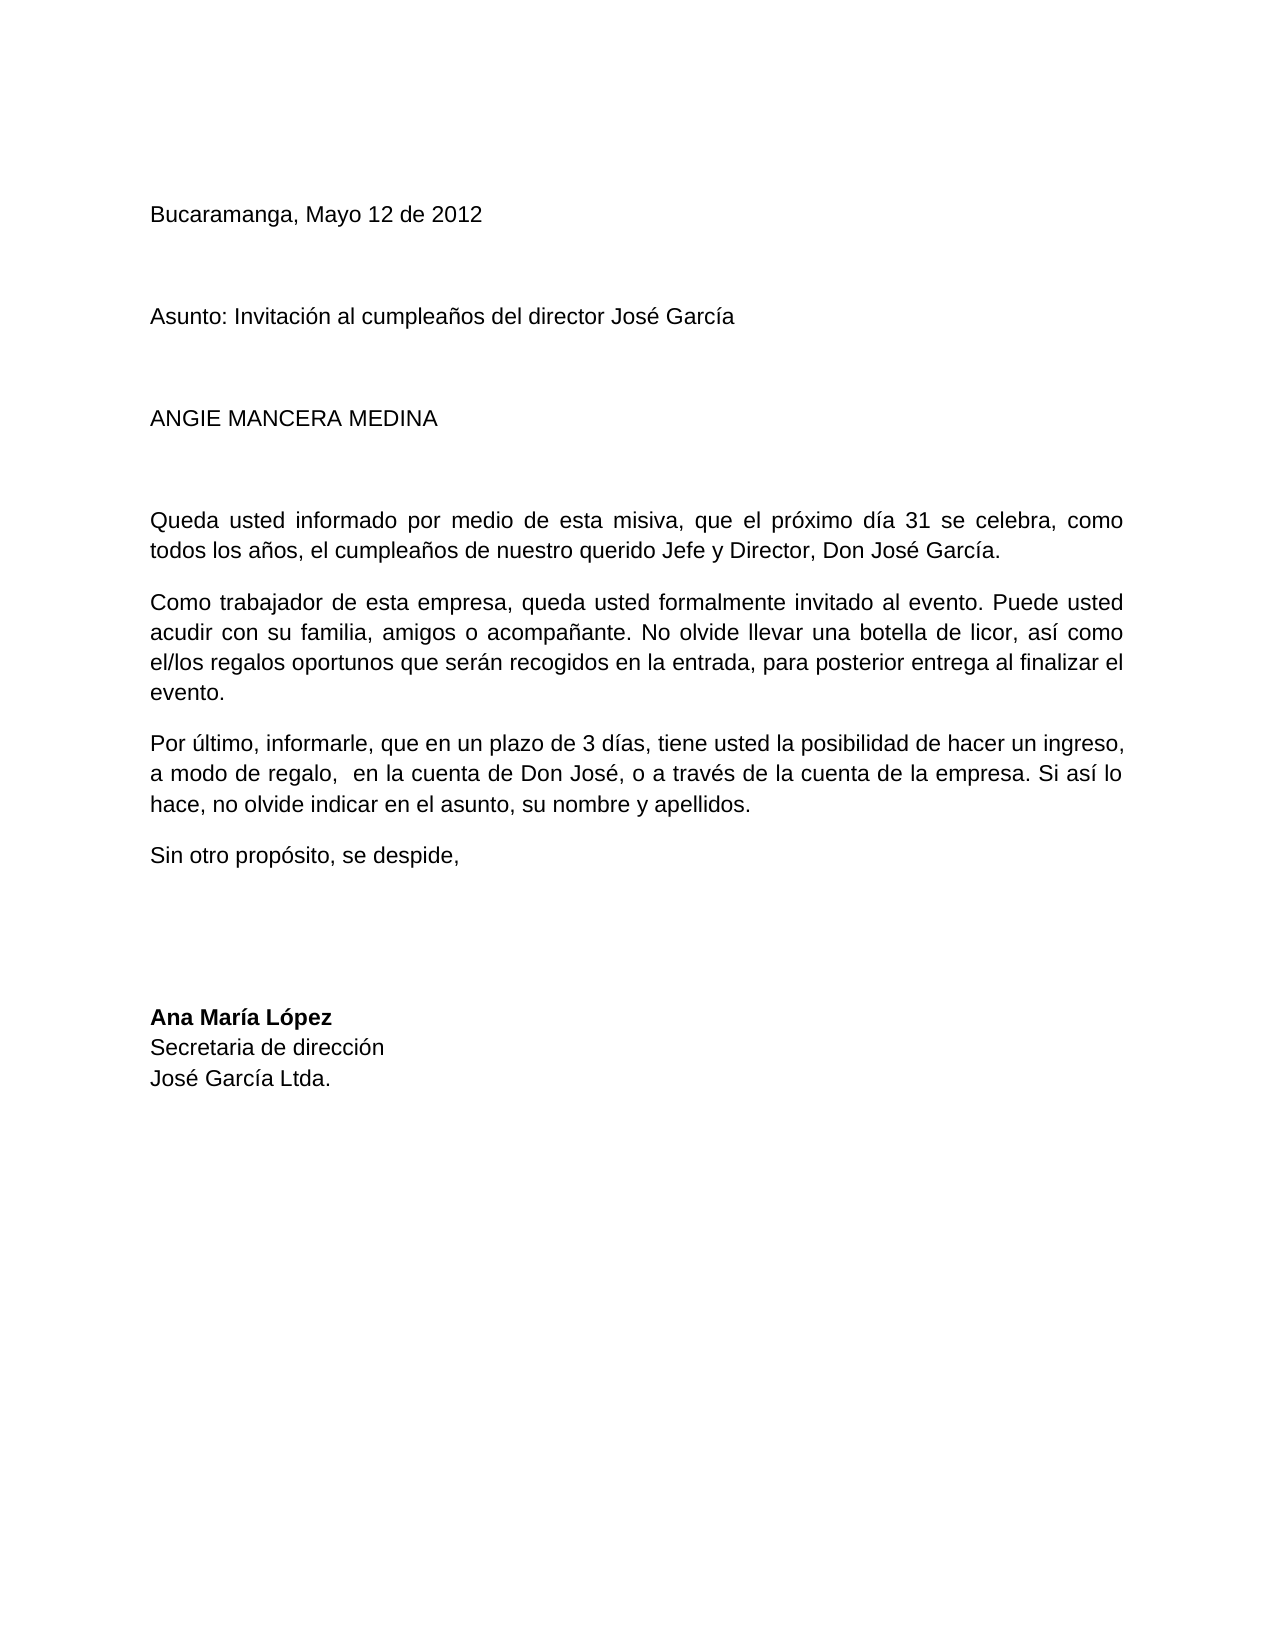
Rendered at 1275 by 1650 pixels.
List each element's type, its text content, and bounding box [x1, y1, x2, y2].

text Secretaria de dirección [150, 1034, 1125, 1061]
text José García Ltda. [150, 1064, 1125, 1091]
text Queda usted informado por medio de esta misiva, que el próximo día 31 se celebra, como todos los años, el cumpleaños de nuestro querido Jefe y Director, Don José García. [150, 507, 1125, 564]
text ANGIE MANCERA MEDINA [150, 405, 1125, 432]
text Por último, informarle, que en un plazo de 3 días, tiene usted la posibilidad de hacer un ingreso, a modo de regalo, en la cuenta de Don José, o a través de la cuenta de la empresa. Si así lo hace, no olvide indicar en el asunto, su nombre y apellidos. [150, 730, 1125, 817]
text Como trabajador de esta empresa, queda usted formalmente invitado al evento. Puede usted acudir con su familia, amigos o acompañante. No olvide llevar una botella de licor, así como el/los regalos oportunos que serán recogidos en la entrada, para posterior entrega al finalizar el evento. [150, 588, 1125, 706]
text Ana María López [150, 1004, 1125, 1031]
text Sin otro propósito, se despide, [150, 842, 1125, 868]
text Asunto: Invitación al cumpleaños del director José García [150, 303, 1125, 329]
text Bucaramanga, Mayo 12 de 2012 [150, 201, 1125, 227]
